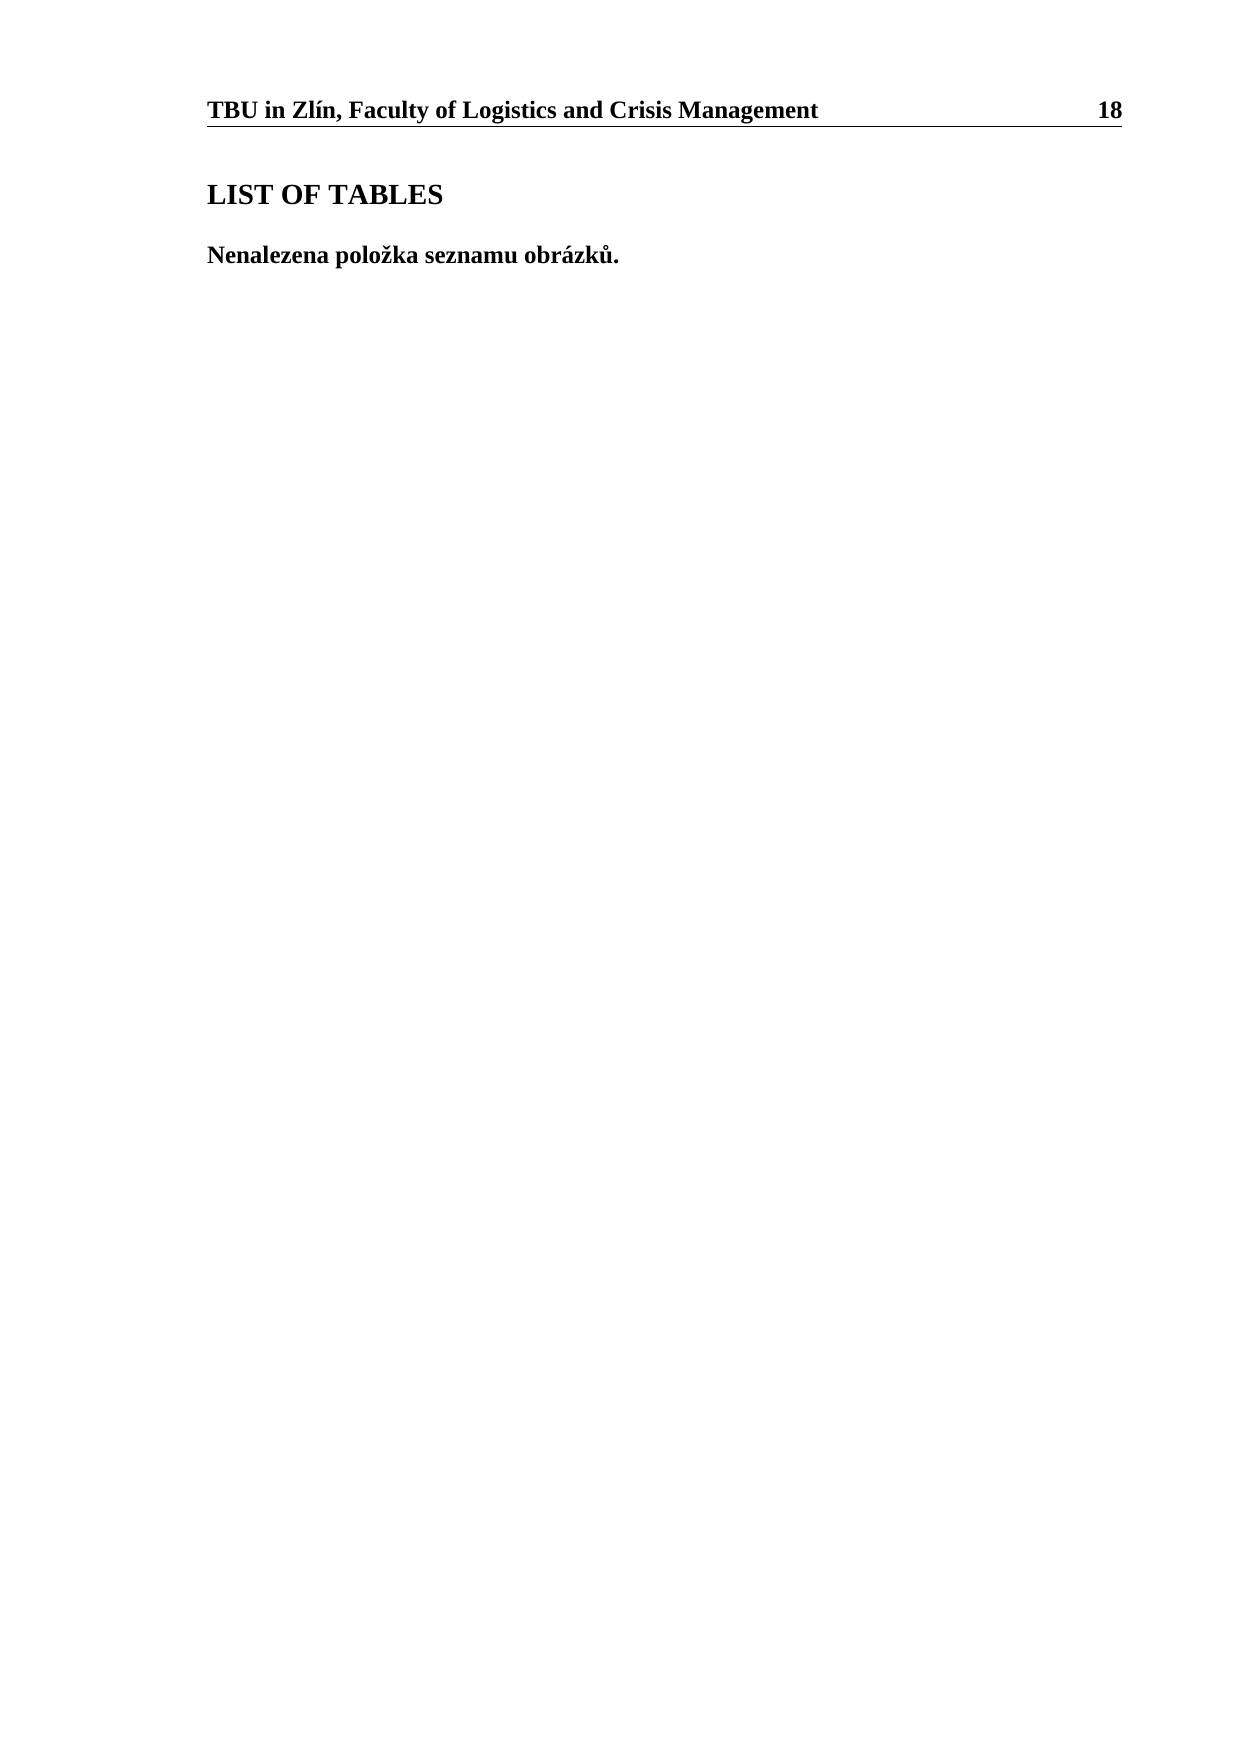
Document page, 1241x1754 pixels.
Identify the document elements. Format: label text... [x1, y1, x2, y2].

text Nenalezena položka seznamu obrázků. [207, 240, 1122, 269]
title list of tables [207, 177, 1122, 211]
